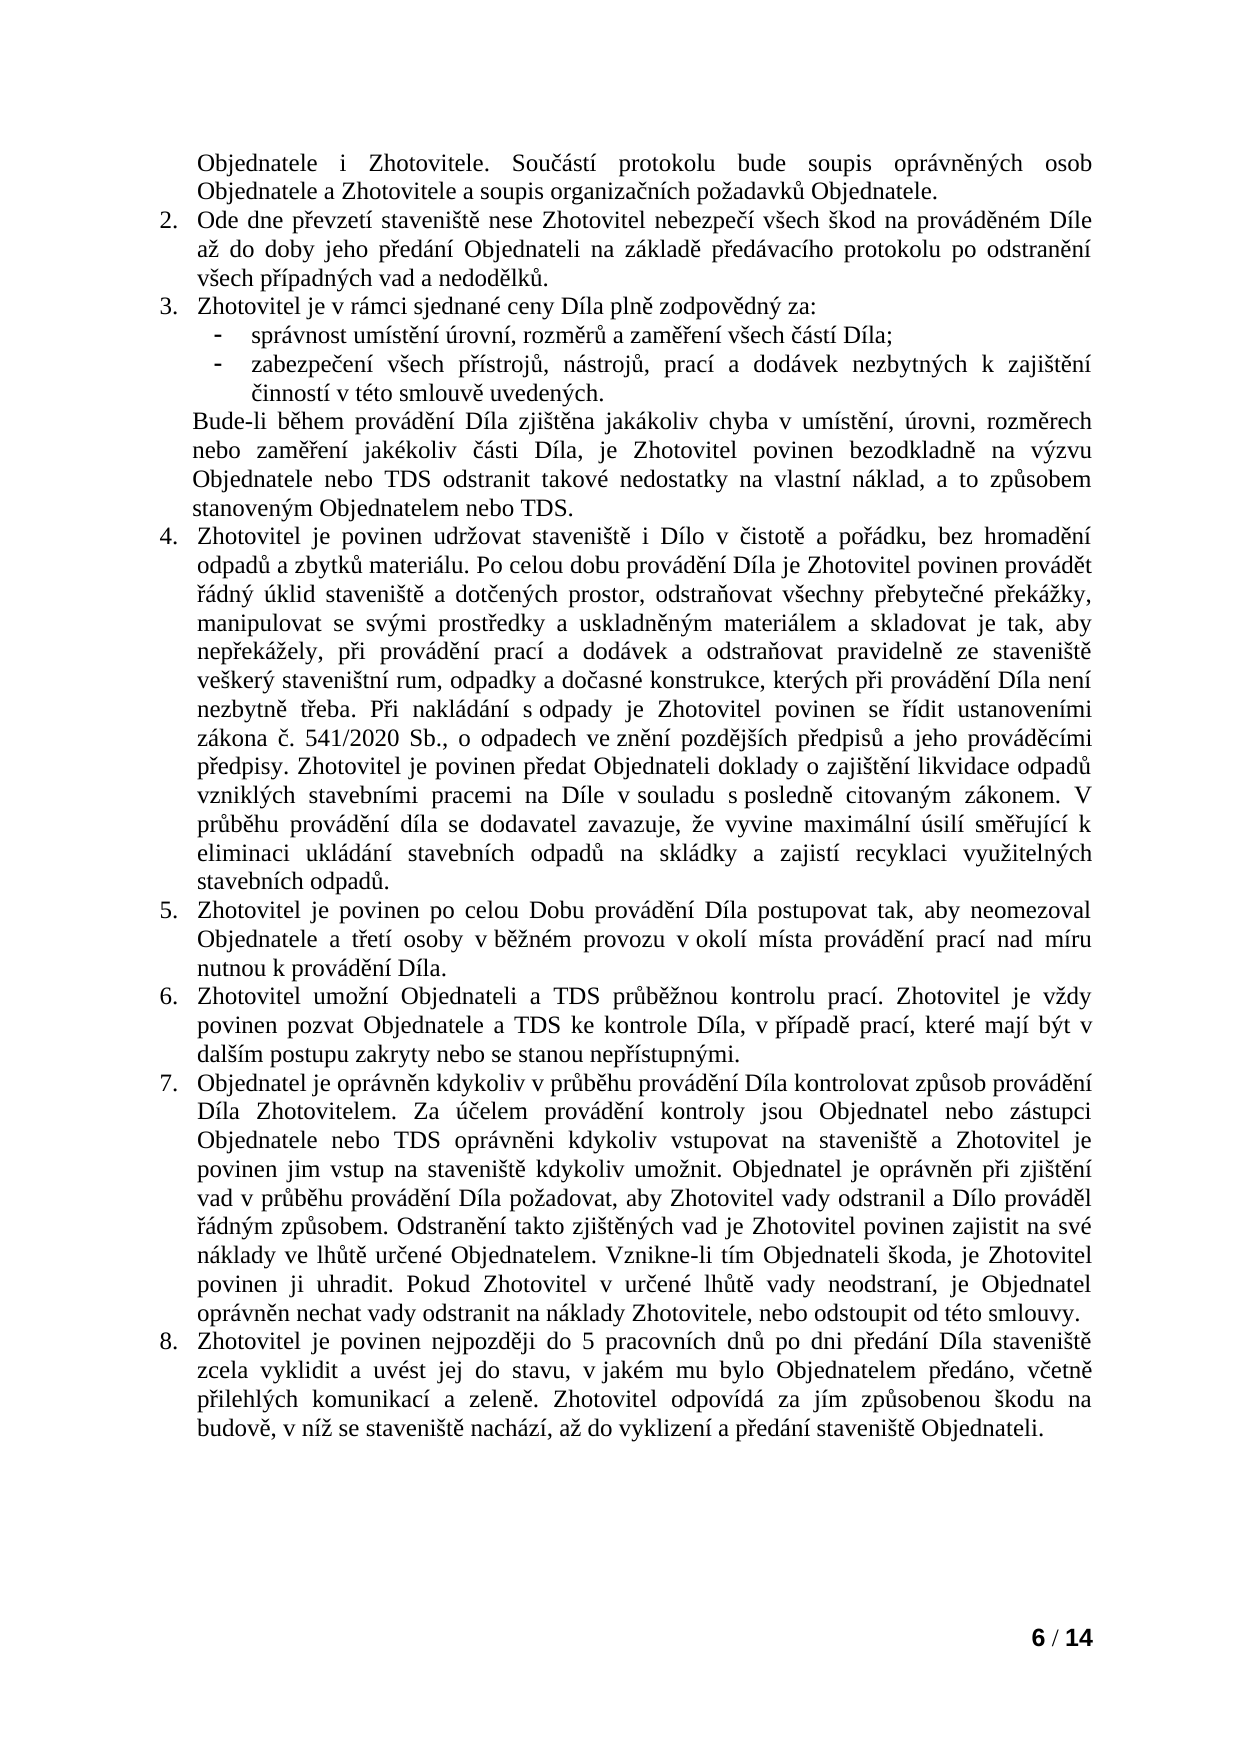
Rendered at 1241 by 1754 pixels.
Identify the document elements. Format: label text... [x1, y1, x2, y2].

text Bude-li během provádění Díla zjištěna jakákoliv chyba v umístění, úrovni, rozměrech nebo zaměření jakékoliv části Díla, je Zhotovitel povinen bezodkladně na výzvu Objednatele nebo TDS odstranit takové nedostatky na vlastní náklad, a to způsobem stanoveným Objednatelem nebo TDS. [192, 406, 1093, 521]
list Zhotovitel je povinen po celou Dobu provádění Díla postupovat tak, aby neomezoval Objednatele a třetí osoby v běžném provozu v okolí místa provádění prací nad míru nutnou k provádění Díla. [159, 895, 1093, 981]
list správnost umístění úrovní, rozměrů a zaměření všech částí Díla; [213, 320, 1093, 349]
list Zhotovitel je povinen nejpozději do 5 pracovních dnů po dni předání Díla staveniště zcela vyklidit a uvést jej do stavu, v jakém mu bylo Objednatelem předáno, včetně přilehlých komunikací a zeleně. Zhotovitel odpovídá za jím způsobenou škodu na budově, v níž se staveniště nachází, až do vyklizení a předání staveniště Objednateli. [159, 1326, 1093, 1441]
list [159, 148, 1093, 205]
list Zhotovitel je povinen udržovat staveniště i Dílo v čistotě a pořádku, bez hromadění odpadů a zbytků materiálu. Po celou dobu provádění Díla je Zhotovitel povinen provádět řádný úklid staveniště a dotčených prostor, odstraňovat všechny přebytečné překážky, manipulovat se svými prostředky a uskladněným materiálem a skladovat je tak, aby nepřekážely, při provádění prací a dodávek a odstraňovat pravidelně ze staveniště veškerý staveništní rum, odpadky a dočasné konstrukce, kterých při provádění Díla není nezbytně třeba. Při nakládání s odpady je Zhotovitel povinen se řídit ustanoveními zákona č. 541/2020 Sb., o odpadech ve znění pozdějších předpisů a jeho prováděcími předpisy. Zhotovitel je povinen předat Objednateli doklady o zajištění likvidace odpadů vzniklých stavebními pracemi na Díle v souladu s posledně citovaným zákonem. V průběhu provádění díla se dodavatel zavazuje, že vyvine maximální úsilí směřující k eliminaci ukládání stavebních odpadů na skládky a zajistí recyklaci využitelných stavebních odpadů. [159, 521, 1093, 895]
list zabezpečení všech přístrojů, nástrojů, prací a dodávek nezbytných k zajištění činností v této smlouvě uvedených. [213, 349, 1093, 406]
list Zhotovitel umožní Objednateli a TDS průběžnou kontrolu prací. Zhotovitel je vždy povinen pozvat Objednatele a TDS ke kontrole Díla, v případě prací, které mají být v dalším postupu zakryty nebo se stanou nepřístupnými. [159, 981, 1093, 1068]
list Objednatel je oprávněn kdykoliv v průběhu provádění Díla kontrolovat způsob provádění Díla Zhotovitelem. Za účelem provádění kontroly jsou Objednatel nebo zástupci Objednatele nebo TDS oprávněni kdykoliv vstupovat na staveniště a Zhotovitel je povinen jim vstup na staveniště kdykoliv umožnit. Objednatel je oprávněn při zjištění vad v průběhu provádění Díla požadovat, aby Zhotovitel vady odstranil a Dílo prováděl řádným způsobem. Odstranění takto zjištěných vad je Zhotovitel povinen zajistit na své náklady ve lhůtě určené Objednatelem. Vznikne-li tím Objednateli škoda, je Zhotovitel povinen ji uhradit. Pokud Zhotovitel v určené lhůtě vady neodstraní, je Objednatel oprávněn nechat vady odstranit na náklady Zhotovitele, nebo odstoupit od této smlouvy. [159, 1068, 1093, 1326]
list Ode dne převzetí staveniště nese Zhotovitel nebezpečí všech škod na prováděném Díle až do doby jeho předání Objednateli na základě předávacího protokolu po odstranění všech případných vad a nedodělků. [159, 205, 1093, 291]
list Zhotovitel je v rámci sjednané ceny Díla plně zodpovědný za: [159, 291, 1093, 320]
